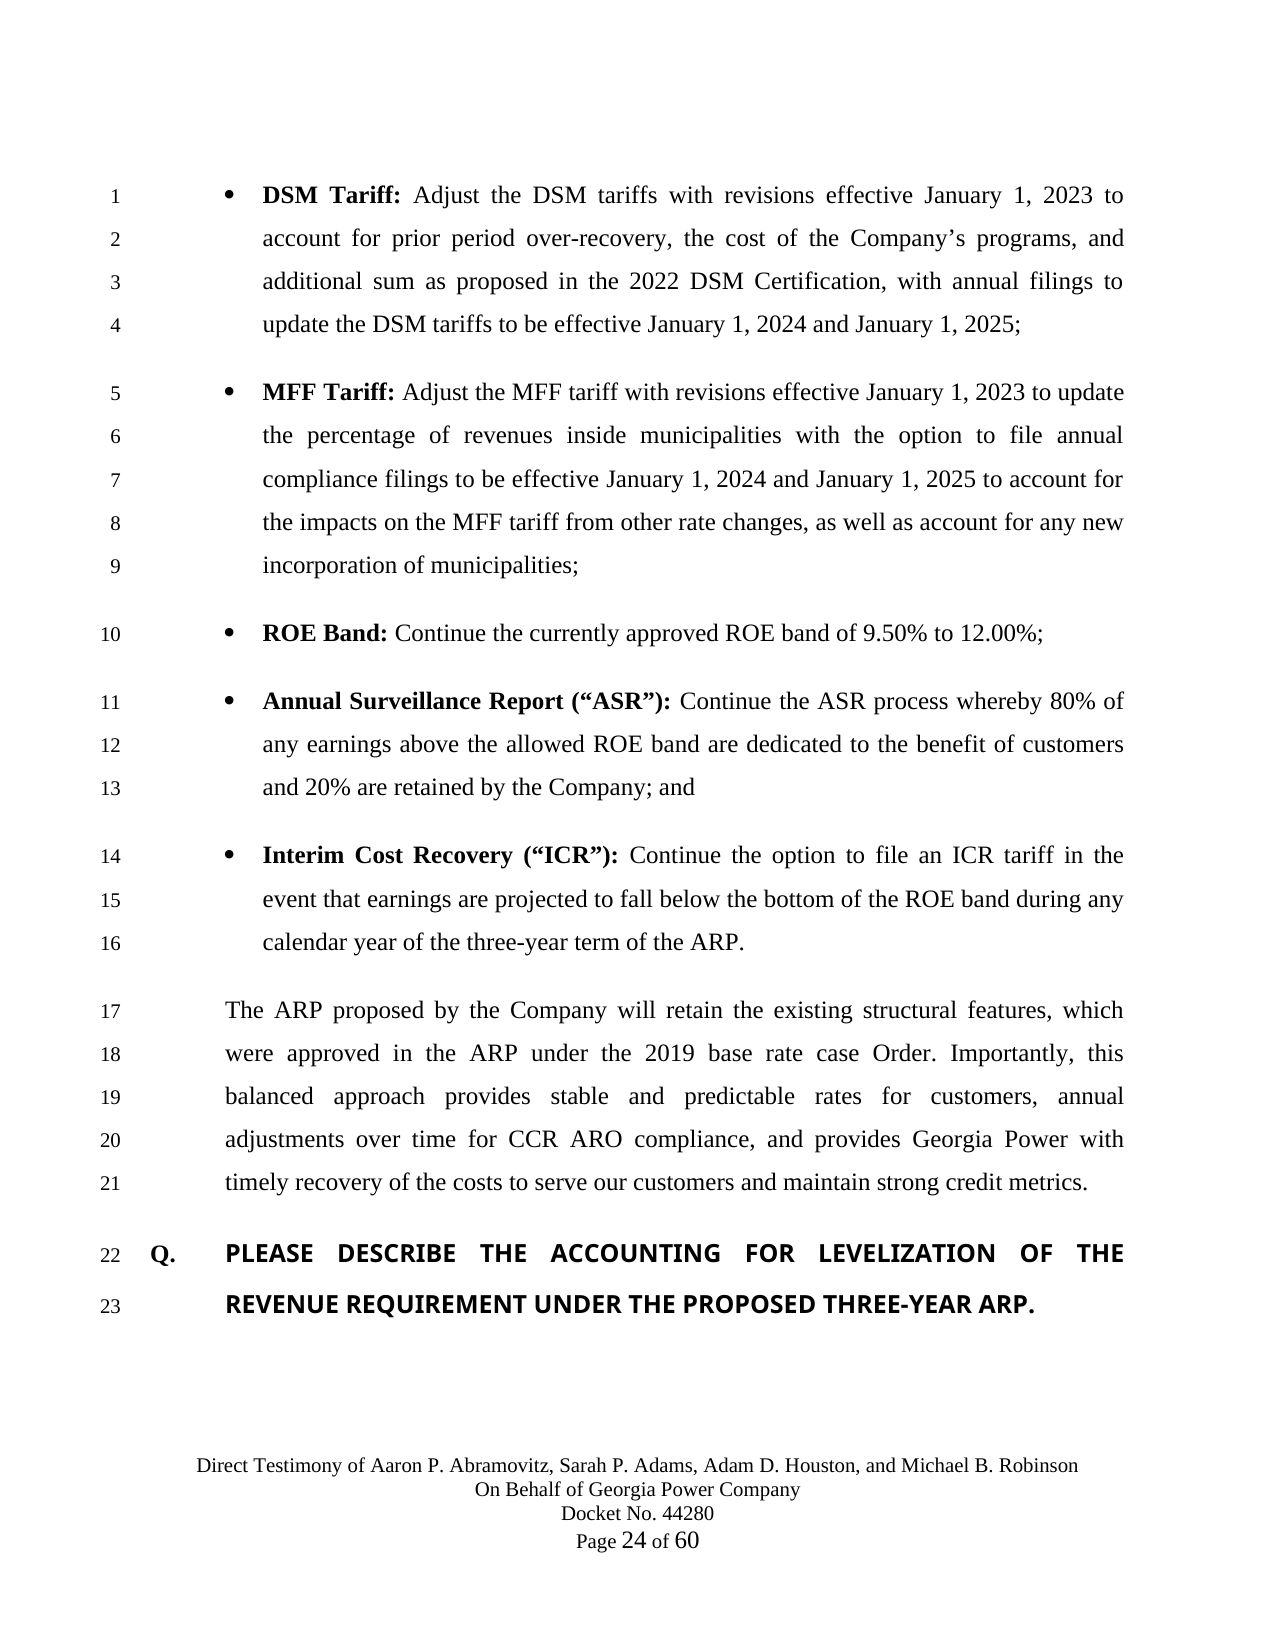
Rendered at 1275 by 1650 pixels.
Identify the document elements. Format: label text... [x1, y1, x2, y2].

list Interim Cost Recovery (“ICR”): Continue the option to file an ICR tariff in the event that earnings are projected to fall below the bottom of the ROE band during any calendar year of the three-year term of the ARP. [225, 841, 1125, 956]
list DSM Tariff: Adjust the DSM tariffs with revisions effective January 1, 2023 to account for prior period over-recovery, the cost of the Company’s programs, and additional sum as proposed in the 2022 DSM Certification, with annual filings to update the DSM tariffs to be effective January 1, 2024 and January 1, 2025; [225, 180, 1125, 338]
list ROE Band: Continue the currently approved ROE band of 9.50% to 12.00%; [225, 618, 1125, 647]
text Q. Please describe the accounting for levelization of the revenue requirement under the proposed three-year ARP. [150, 1236, 1125, 1321]
list MFF Tariff: Adjust the MFF tariff with revisions effective January 1, 2023 to update the percentage of revenues inside municipalities with the option to file annual compliance filings to be effective January 1, 2024 and January 1, 2025 to account for the impacts on the MFF tariff from other rate changes, as well as account for any new incorporation of municipalities; [225, 377, 1125, 579]
text The ARP proposed by the Company will retain the existing structural features, which were approved in the ARP under the 2019 base rate case Order. Importantly, this balanced approach provides stable and predictable rates for customers, annual adjustments over time for CCR ARO compliance, and provides Georgia Power with timely recovery of the costs to serve our customers and maintain strong credit metrics. [225, 995, 1125, 1196]
list Annual Surveillance Report (“ASR”): Continue the ASR process whereby 80% of any earnings above the allowed ROE band are dedicated to the benefit of customers and 20% are retained by the Company; and [225, 686, 1125, 801]
